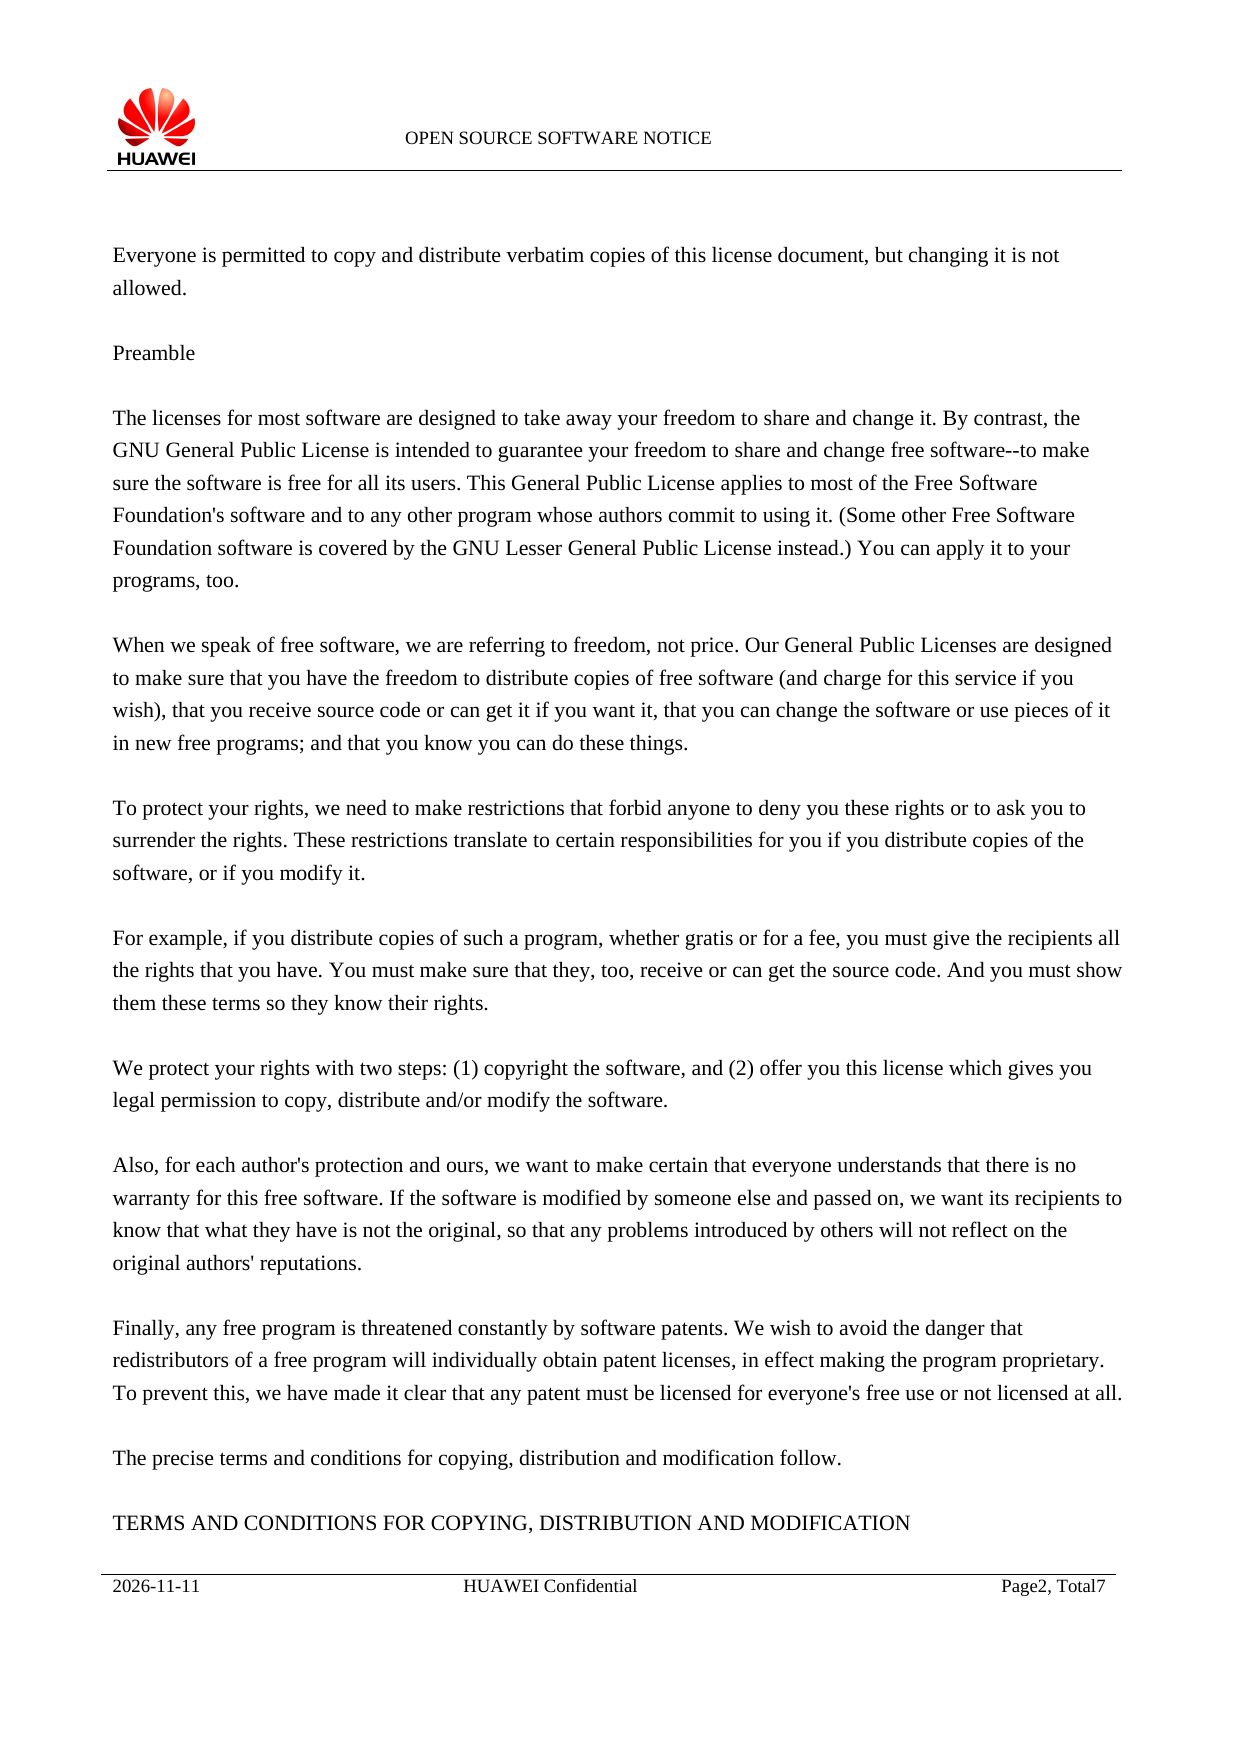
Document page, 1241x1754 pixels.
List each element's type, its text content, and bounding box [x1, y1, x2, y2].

picture [118, 88, 195, 165]
